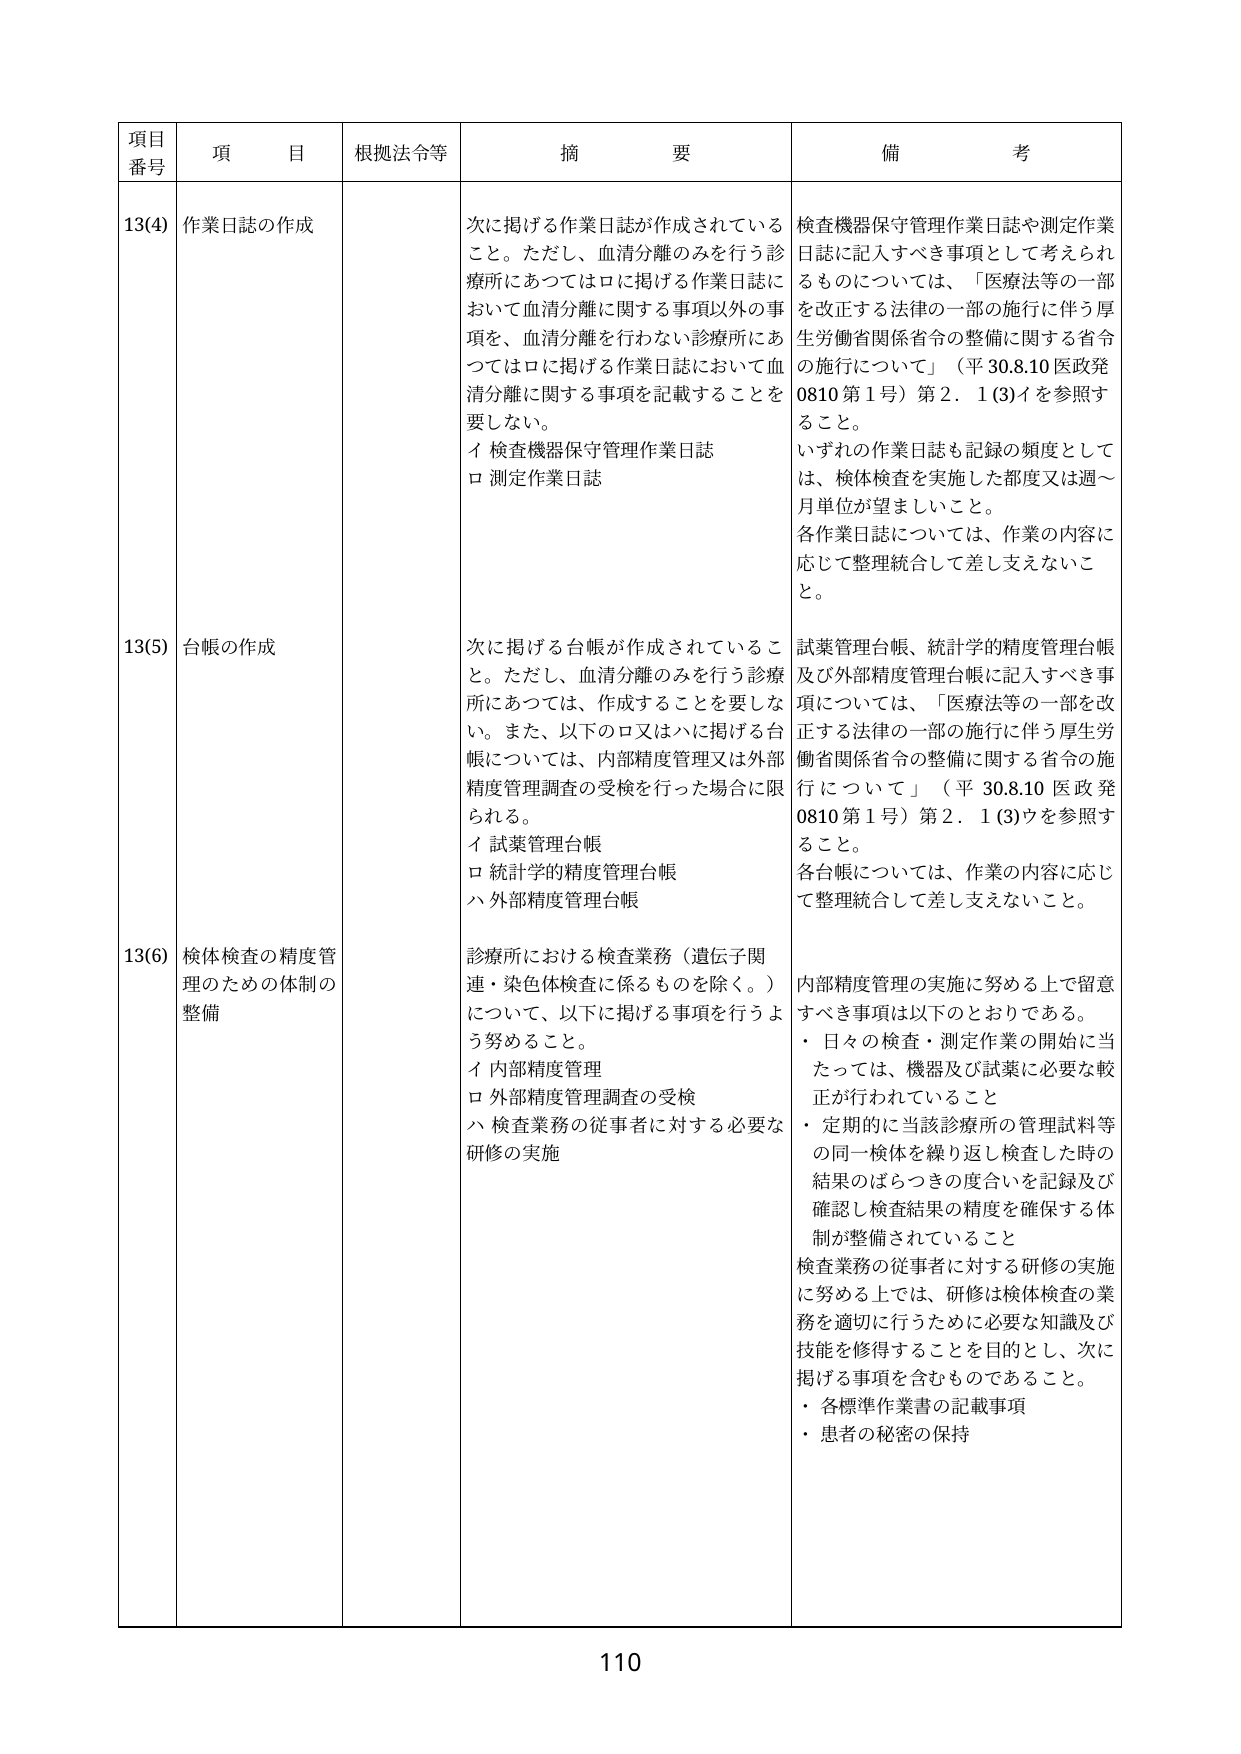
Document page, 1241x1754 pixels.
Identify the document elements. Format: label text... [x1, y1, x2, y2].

table_cell 項目 番号 [119, 123, 176, 181]
table_cell 作業日誌の作成 台帳の作成 検体検査の精度管理のための体制の整備 [177, 182, 342, 1626]
table_cell 根拠法令等 [343, 123, 460, 181]
table_cell 13(4) 13(5) 13(6) [119, 182, 176, 1626]
table_cell 次に掲げる作業日誌が作成されていること。ただし、血清分離のみを行う診療所にあつてはロに掲げる作業日誌において血清分離に関する事項以外の事項を、血清分離を行わない診療所にあつてはロに掲げる作業日誌において血清分離に関する事項を記載することを要しない。 イ 検査機器保守管理作業日誌 ロ 測定作業日誌 次に掲げる台帳が作成されていること。ただし、血清分離のみを行う診療所にあつては、作成することを要しない。また、以下のロ又はハに掲げる台帳については、内部精度管理又は外部精度管理調査の受検を行った場合に限られる。 イ 試薬管理台帳 ロ 統計学的精度管理台帳 ハ 外部精度管理台帳 診療所における検査業務（遺伝子関連・染色体検査に係るものを除く。）について、以下に掲げる事項を行うよう努めること。 イ 内部精度管理 ロ 外部精度管理調査の受検 ハ 検査業務の従事者に対する必要な研修の実施 [461, 182, 791, 1626]
table_cell 検査機器保守管理作業日誌や測定作業日誌に記入すべき事項として考えられるものについては、「医療法等の一部を改正する法律の一部の施行に伴う厚生労働省関係省令の整備に関する省令の施行について」（平30.8.10医政発0810第１号）第２．１(3)イを参照すること。 いずれの作業日誌も記録の頻度としては、検体検査を実施した都度又は週～月単位が望ましいこと。 各作業日誌については、作業の内容に応じて整理統合して差し支えないこと。 試薬管理台帳、統計学的精度管理台帳及び外部精度管理台帳に記入すべき事項については、「医療法等の一部を改正する法律の一部の施行に伴う厚生労働省関係省令の整備に関する省令の施行について」（平30.8.10医政発0810第１号）第２．１(3)ウを参照すること。 各台帳については、作業の内容に応じて整理統合して差し支えないこと。 内部精度管理の実施に努める上で留意すべき事項は以下のとおりである。 ・ 日々の検査・測定作業の開始に当たっては、機器及び試薬に必要な較正が行われていること ・ 定期的に当該診療所の管理試料等の同一検体を繰り返し検査した時の結果のばらつきの度合いを記録及び確認し検査結果の精度を確保する体制が整備されていること 検査業務の従事者に対する研修の実施に努める上では、研修は検体検査の業務を適切に行うために必要な知識及び技能を修得することを目的とし、次に掲げる事項を含むものであること。 ・ 各標準作業書の記載事項 ・ 患者の秘密の保持 [792, 182, 1121, 1626]
table_cell [343, 182, 460, 1626]
table_cell 備 考 [792, 123, 1121, 181]
table_cell 摘 要 [461, 123, 791, 181]
table_cell 項 目 [177, 123, 342, 181]
